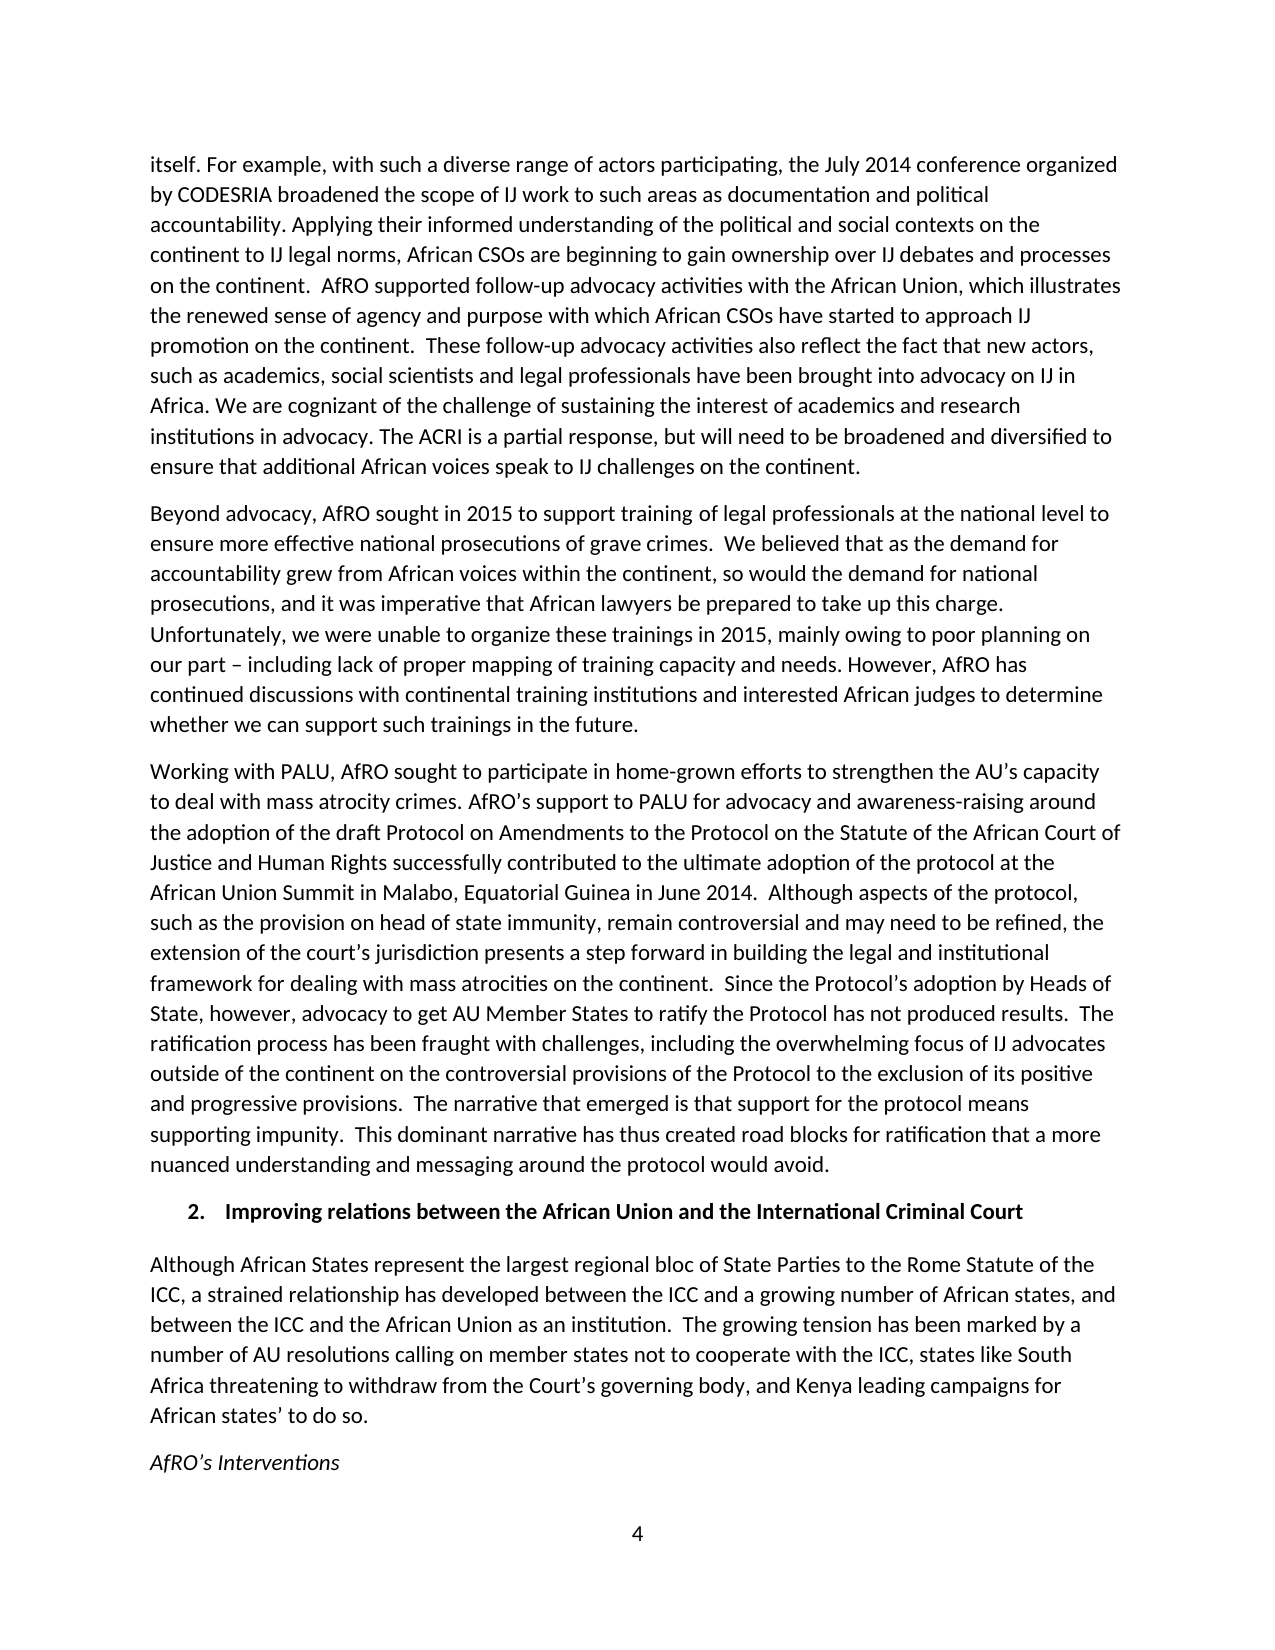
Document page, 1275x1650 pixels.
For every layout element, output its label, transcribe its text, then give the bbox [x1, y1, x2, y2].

text Although African States represent the largest regional bloc of State Parties to the Rome Statute of the ICC, a strained relationship has developed between the ICC and a growing number of African states, and between the ICC and the African Union as an institution. The growing tension has been marked by a number of AU resolutions calling on member states not to cooperate with the ICC, states like South Africa threatening to withdraw from the Court’s governing body, and Kenya leading campaigns for African states’ to do so. [150, 1250, 1125, 1429]
text AfRO’s Interventions [150, 1448, 1125, 1476]
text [150, 150, 1125, 480]
list Improving relations between the African Union and the International Criminal Court [187, 1197, 1125, 1225]
text Working with PALU, AfRO sought to participate in home-grown efforts to strengthen the AU’s capacity to deal with mass atrocity crimes. AfRO’s support to PALU for advocacy and awareness-raising around the adoption of the draft Protocol on Amendments to the Protocol on the Statute of the African Court of Justice and Human Rights successfully contributed to the ultimate adoption of the protocol at the African Union Summit in Malabo, Equatorial Guinea in June 2014. Although aspects of the protocol, such as the provision on head of state immunity, remain controversial and may need to be refined, the extension of the court’s jurisdiction presents a step forward in building the legal and institutional framework for dealing with mass atrocities on the continent. Since the Protocol’s adoption by Heads of State, however, advocacy to get AU Member States to ratify the Protocol has not produced results. The ratification process has been fraught with challenges, including the overwhelming focus of IJ advocates outside of the continent on the controversial provisions of the Protocol to the exclusion of its positive and progressive provisions. The narrative that emerged is that support for the protocol means supporting impunity. This dominant narrative has thus created road blocks for ratification that a more nuanced understanding and messaging around the protocol would avoid. [150, 757, 1125, 1178]
text Beyond advocacy, AfRO sought in 2015 to support training of legal professionals at the national level to ensure more effective national prosecutions of grave crimes. We believed that as the demand for accountability grew from African voices within the continent, so would the demand for national prosecutions, and it was imperative that African lawyers be prepared to take up this charge. Unfortunately, we were unable to organize these trainings in 2015, mainly owing to poor planning on our part – including lack of proper mapping of training capacity and needs. However, AfRO has continued discussions with continental training institutions and interested African judges to determine whether we can support such trainings in the future. [150, 499, 1125, 738]
